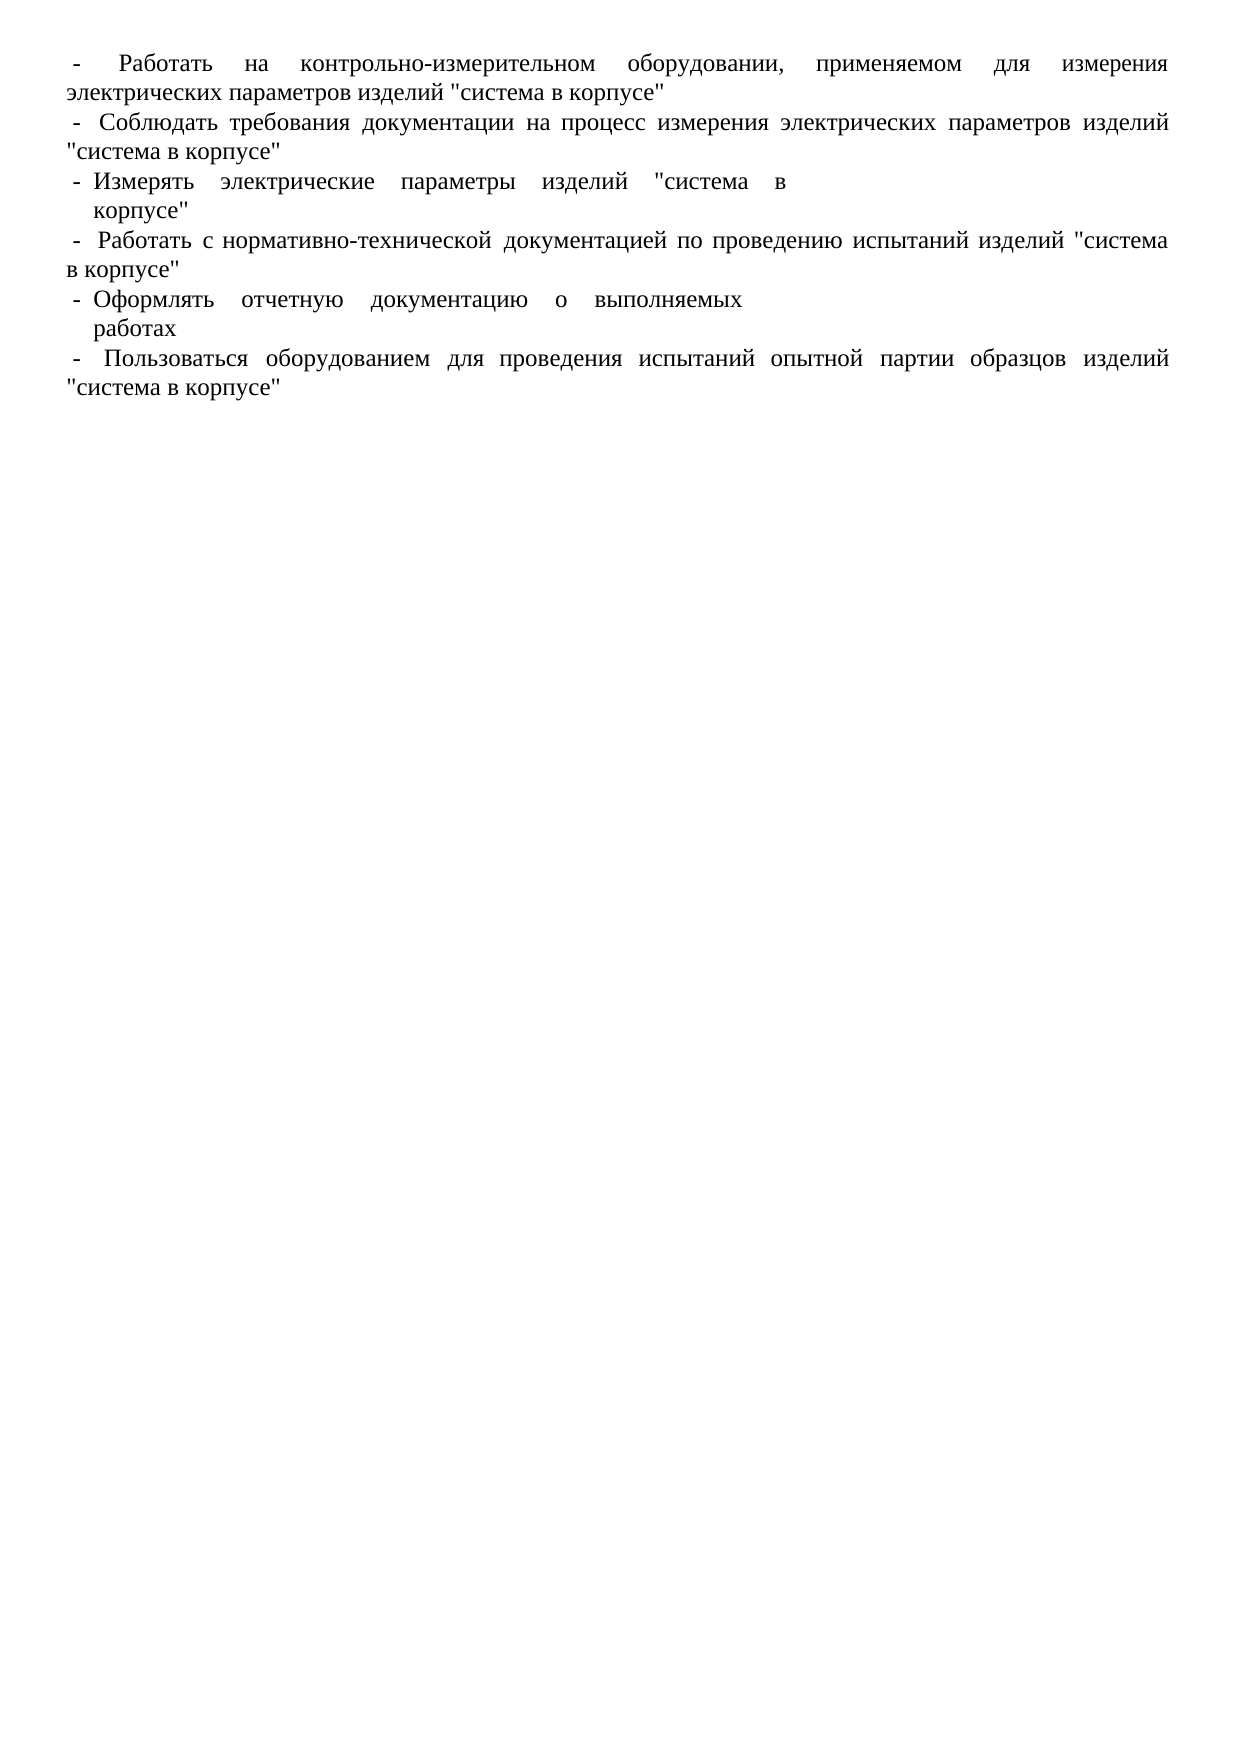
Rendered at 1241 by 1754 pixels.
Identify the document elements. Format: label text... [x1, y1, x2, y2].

list Оформлять отчетную документацию о выполняемых работах [72, 284, 743, 342]
list Измерять электрические параметры изделий "система в корпусе" [72, 166, 786, 223]
list Пользоваться оборудованием для проведения испытаний опытной партии образцов изделий "система в корпусе" [66, 343, 1173, 401]
list Соблюдать требования документации на процесс измерения электрических параметров изделий "система в корпусе" [66, 107, 1173, 164]
list Работать с нормативно-технической документацией по проведению испытаний изделий "система в корпусе" [66, 225, 1173, 283]
list Работать на контрольно-измерительном оборудовании, применяемом для измерения электрических параметров изделий "система в корпусе" [66, 48, 1173, 105]
